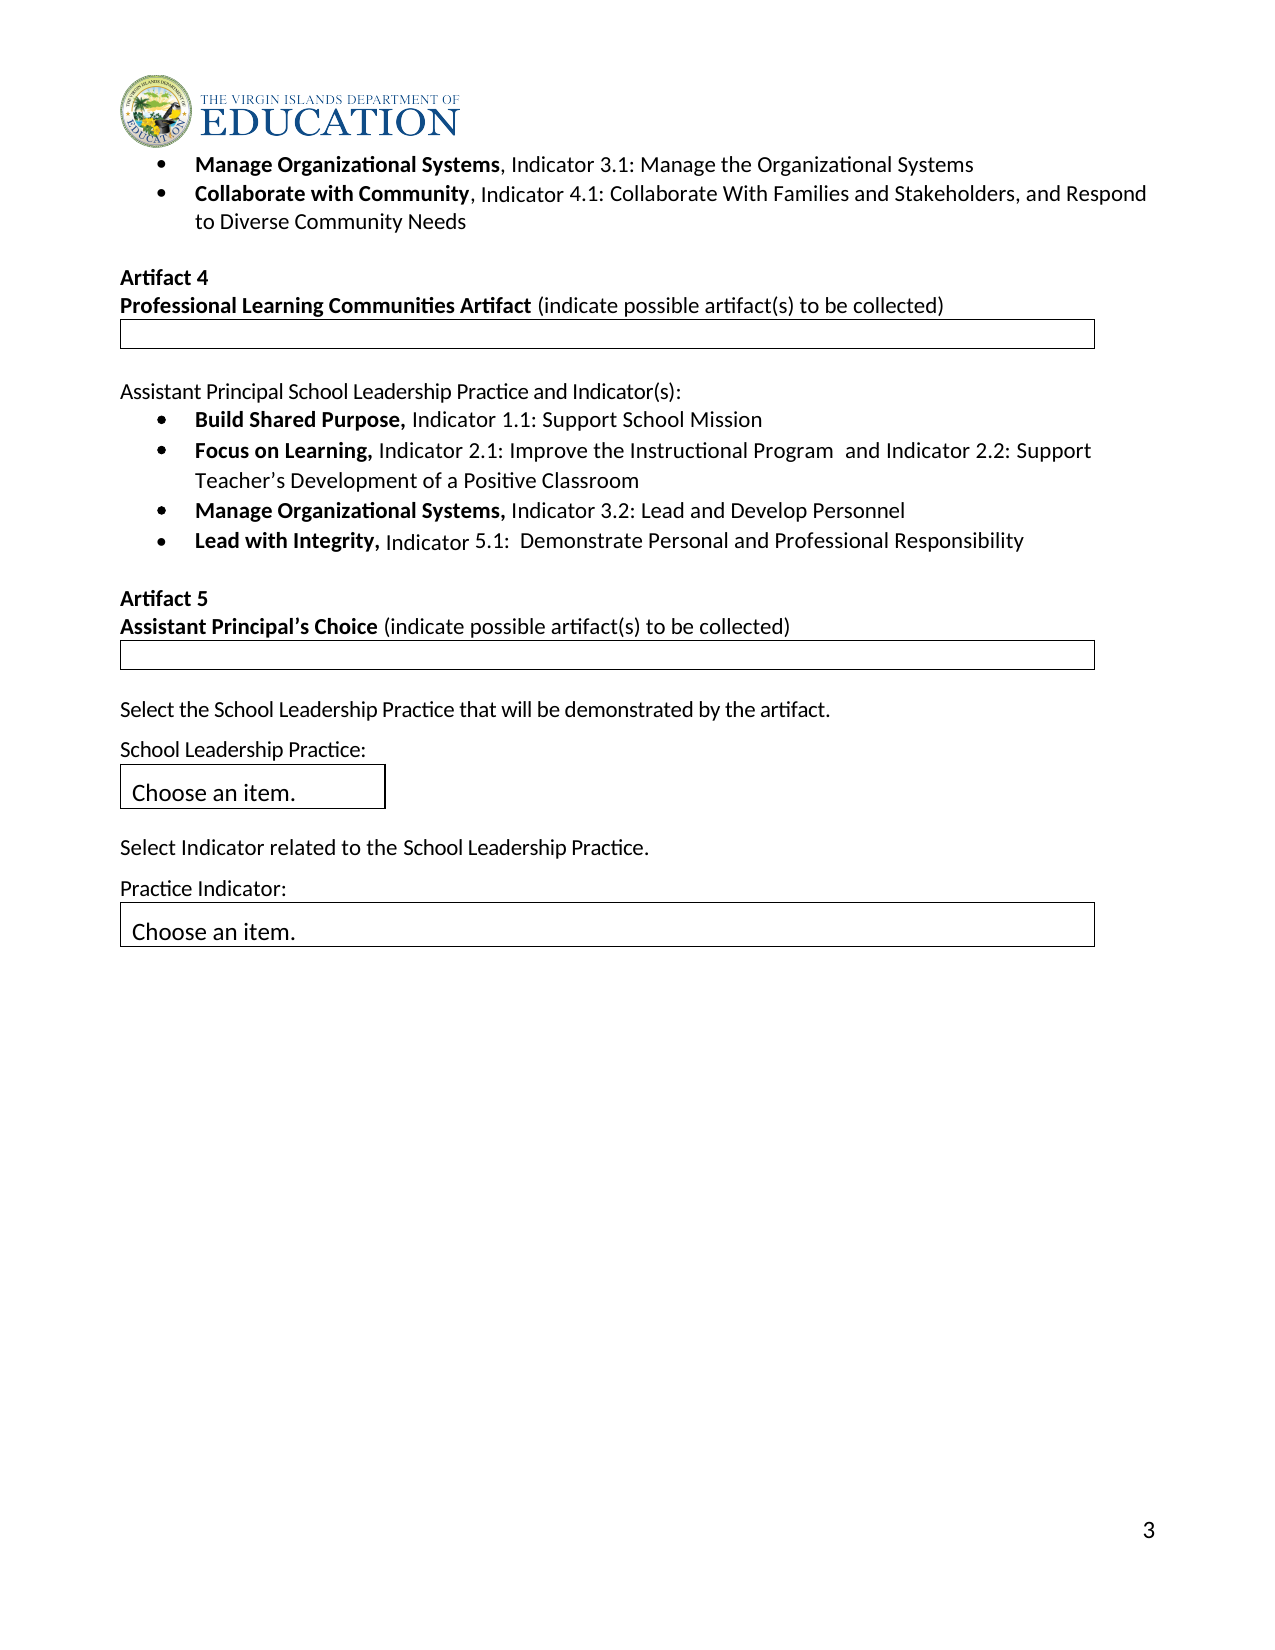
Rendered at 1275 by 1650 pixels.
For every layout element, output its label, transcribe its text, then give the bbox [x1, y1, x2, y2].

text Practice Indicator: [120, 874, 1155, 902]
list Collaborate with Community, Indicator 4.1: Collaborate With Families and Stakeholders, and Respond to Diverse Community Needs [157, 178, 1157, 235]
list Build Shared Purpose, Indicator 1.1: Support School Mission [157, 406, 1155, 433]
text Select the School Leadership Practice that will be demonstrated by the artifact. [120, 695, 1155, 723]
text School Leadership Practice: [120, 735, 1155, 763]
text Professional Learning Communities Artifact (indicate possible artifact(s) to be collected) [120, 291, 1155, 319]
table_header [121, 320, 1094, 348]
text Assistant Principal School Leadership Practice and Indicator(s): [120, 377, 1157, 406]
table_header [121, 641, 1094, 669]
table_header [121, 765, 384, 807]
list Focus on Learning, Indicator 2.1: Improve the Instructional Program and Indicator 2.2: Support Teacher’s Development of a Positive Classroom [157, 436, 1155, 494]
list Manage Organizational Systems, Indicator 3.2: Lead and Develop Personnel [157, 496, 1155, 524]
text Select Indicator related to the School Leadership Practice. [120, 833, 1155, 862]
list Lead with Integrity, Indicator 5.1: Demonstrate Personal and Professional Responsibility [157, 526, 1155, 556]
text Artifact 4 [120, 263, 1155, 291]
list Manage Organizational Systems, Indicator 3.1: Manage the Organizational Systems [157, 150, 1157, 178]
text Assistant Principal’s Choice (indicate possible artifact(s) to be collected) [120, 612, 1155, 640]
text Artifact 5 [120, 584, 1155, 612]
picture [120, 75, 464, 148]
